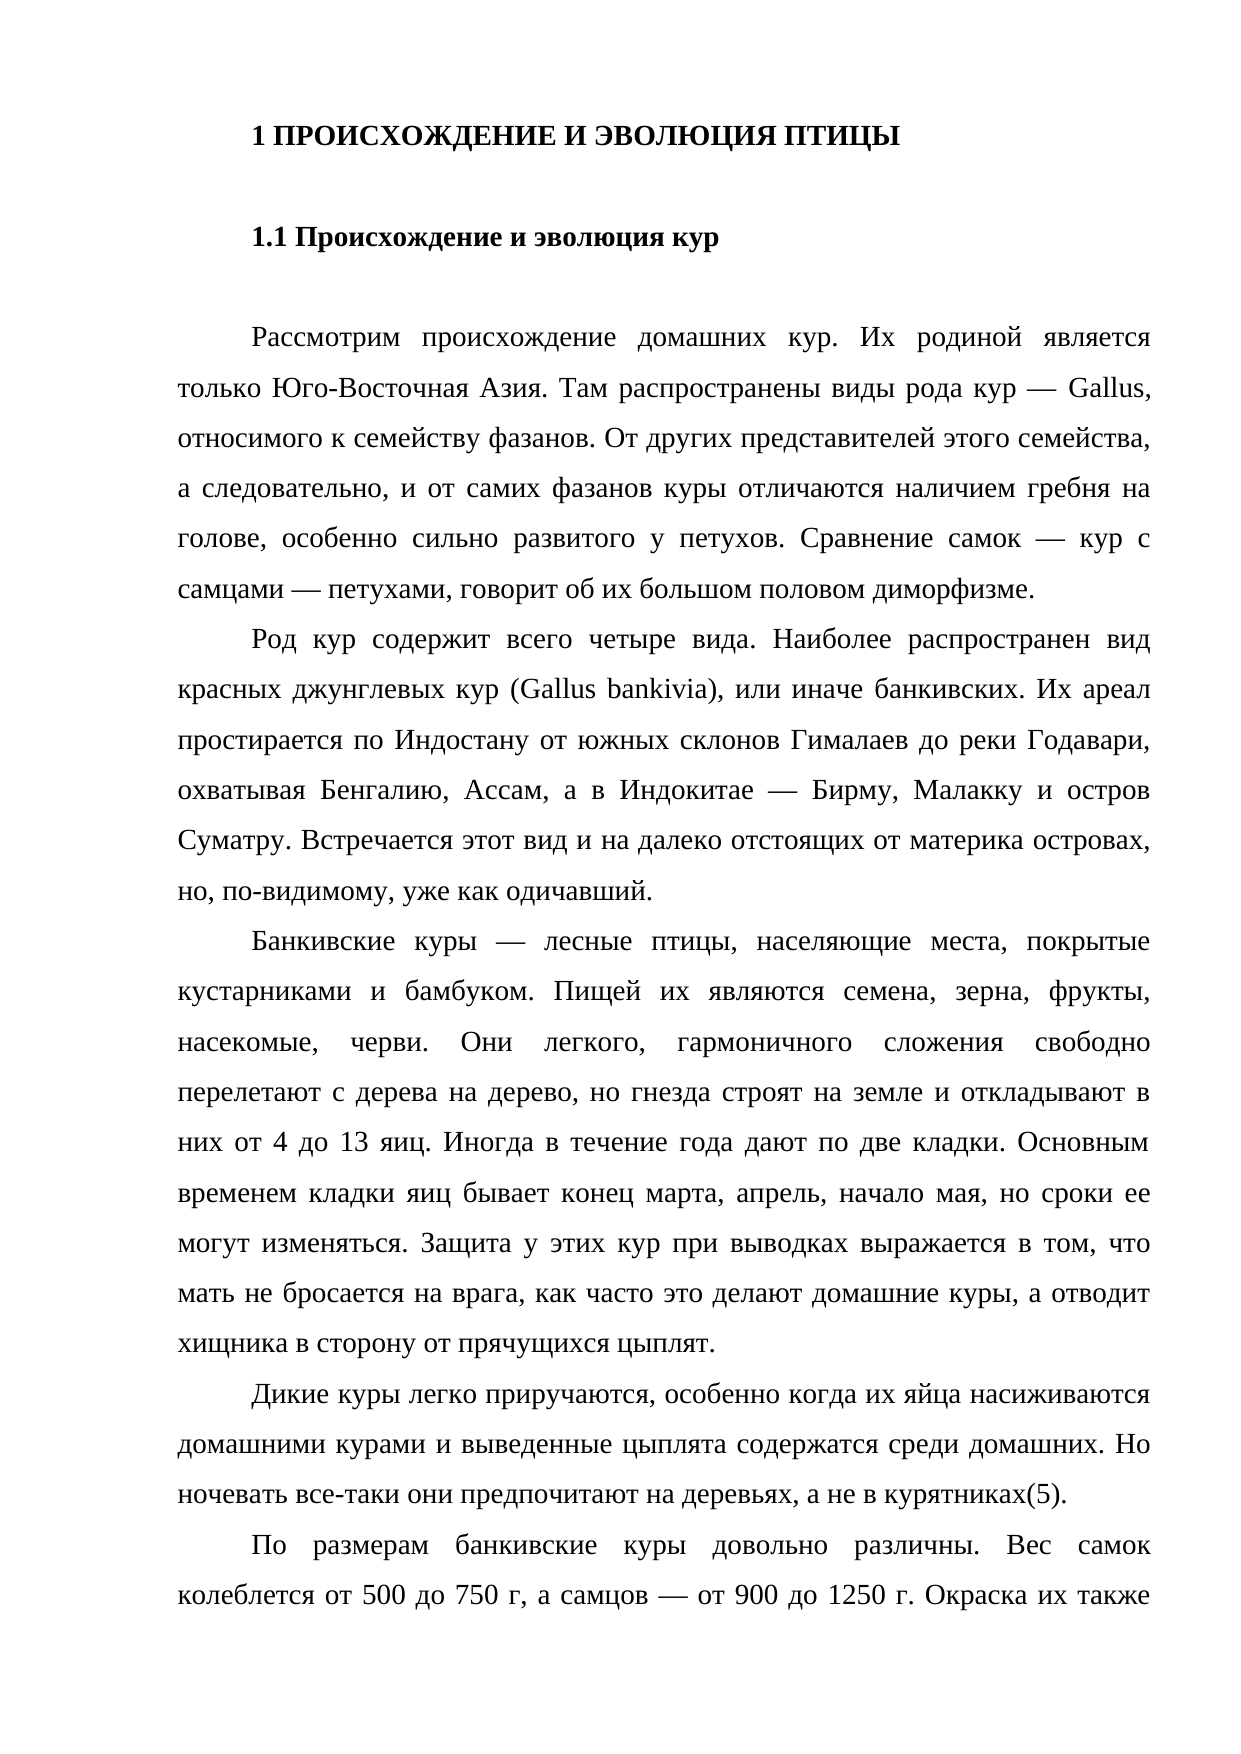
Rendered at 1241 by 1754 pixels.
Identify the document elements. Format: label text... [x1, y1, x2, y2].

text 1.1 Происхождение и эволюция кур [177, 219, 1152, 252]
text Банкивские куры — лесные птицы, населяющие места, покрытые кустарниками и бамбуком. Пищей их являются семена, зерна, фрукты, насекомые, черви. Они легкого, гармоничного сложения свободно перелетают с дерева на дерево, но гнезда строят на земле и откладывают в них от 4 до 13 яиц. Иногда в течение года дают по две кладки. Основным временем кладки яиц бывает конец марта, апрель, начало мая, но сроки ее могут изменяться. Защита у этих кур при выводках выражается в том, что мать не бросается на врага, как часто это делают домашние куры, а отводит хищника в сторону от прячущихся цыплят. [177, 923, 1152, 1359]
text 1 ПРОИСХОЖДЕНИЕ И ЭВОЛЮЦИЯ ПТИЦЫ [177, 118, 1152, 152]
text Рассмотрим происхождение домашних кур. Их родиной является только Юго-Восточная Азия. Там распространены виды рода кур — Gallus, относимого к семейству фазанов. От других представителей этого семейства, а следовательно, и от самих фазанов куры отличаются наличием гребня на голове, особенно сильно развитого у петухов. Сравнение самок — кур с самцами — петухами, говорит об их большом половом диморфизме. [177, 319, 1152, 604]
text Дикие куры легко приручаются, особенно когда их яйца насиживаются домашними курами и выведенные цыплята содержатся среди домашних. Но ночевать все-таки они предпочитают на деревьях, а не в курятниках(5). [177, 1376, 1152, 1510]
text Род кур содержит всего четыре вида. Наиболее распространен вид красных джунглевых кур (Gallus bankivia), или иначе банкивских. Их ареал простирается по Индостану от южных склонов Гималаев до реки Годавари, охватывая Бенгалию, Ассам, а в Индокитае — Бирму, Малакку и остров Суматру. Встречается этот вид и на далеко отстоящих от материка островах, но, по-видимому, уже как одичавший. [177, 621, 1152, 906]
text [177, 1527, 1152, 1611]
